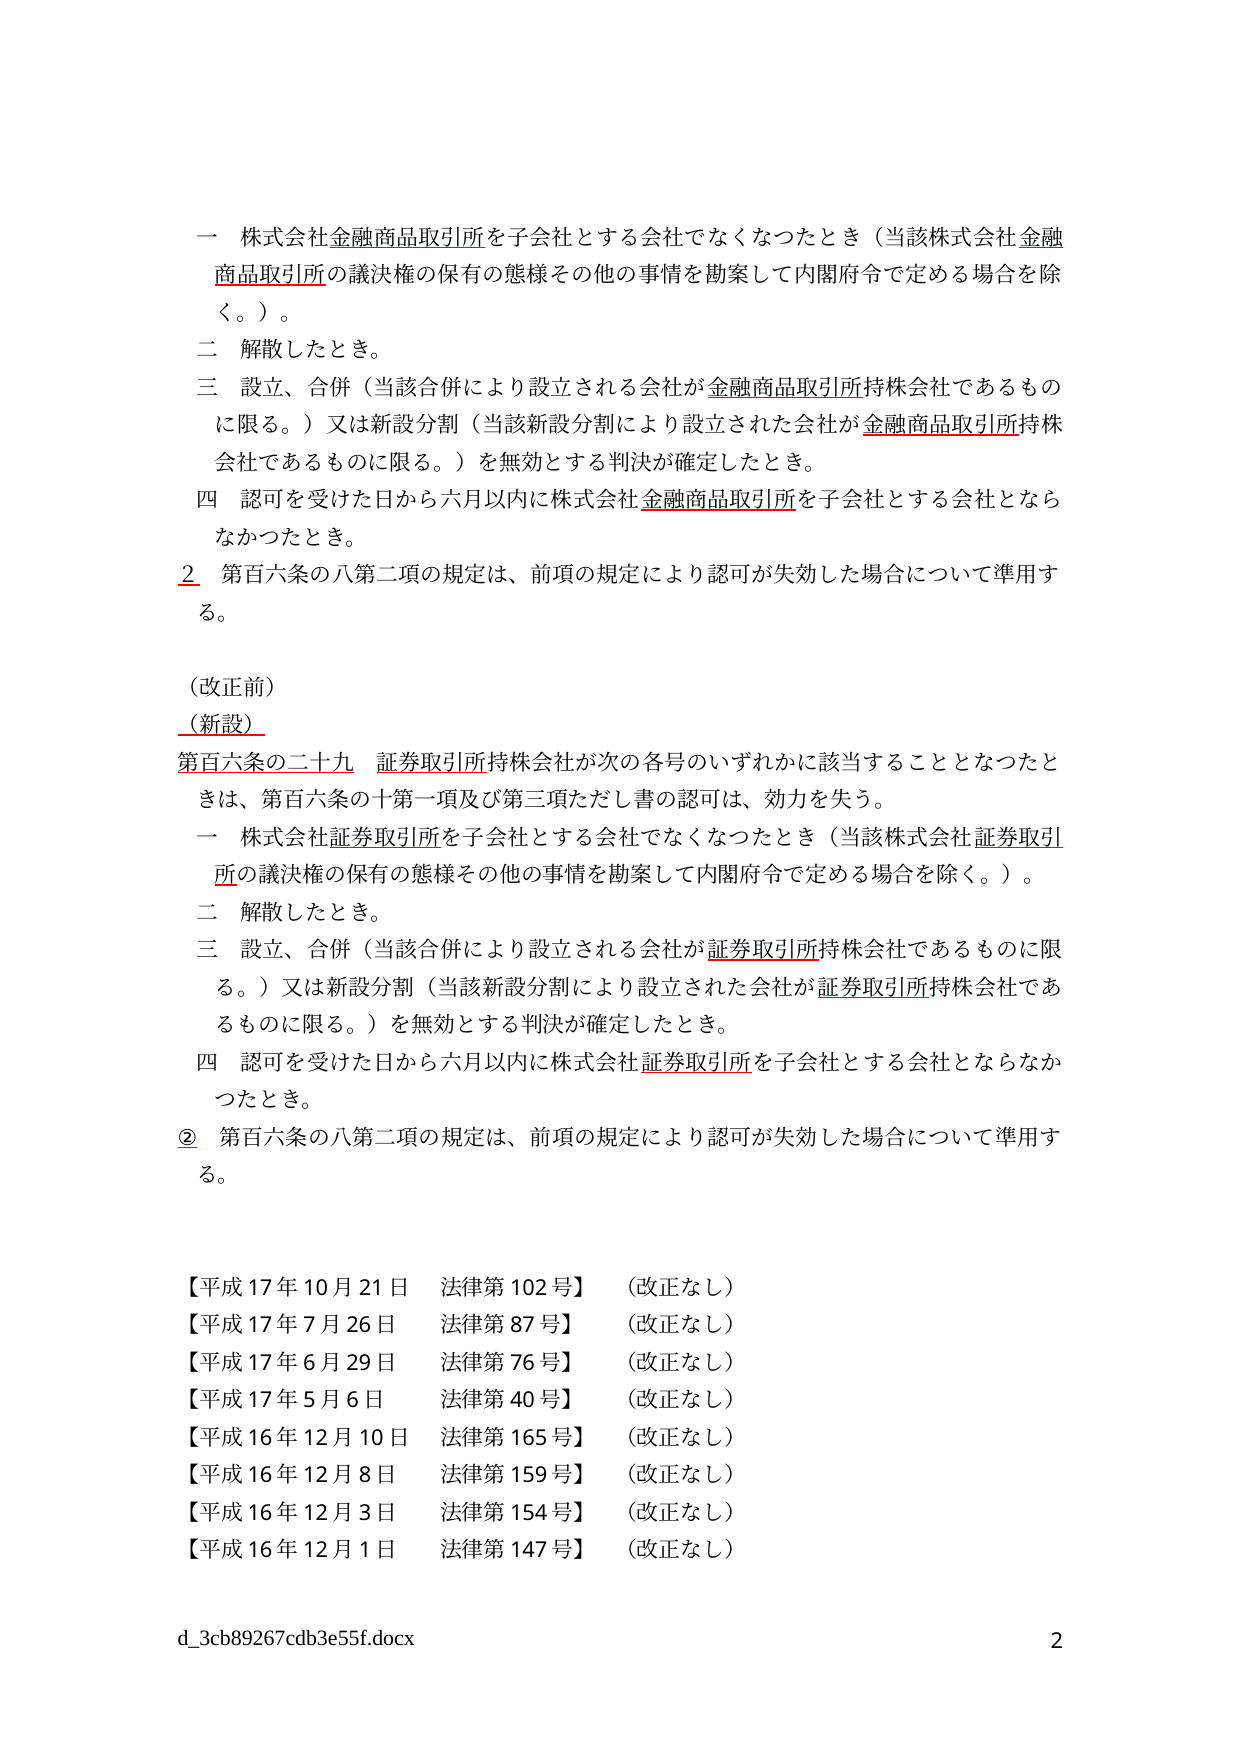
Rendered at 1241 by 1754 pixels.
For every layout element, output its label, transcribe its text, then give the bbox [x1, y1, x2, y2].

text 三 設立、合併（当該合併により設立される会社が証券取引所持株会社であるものに限る。）又は新設分割（当該新設分割により設立された会社が証券取引所持株会社であるものに限る。）を無効とする判決が確定したとき。 [196, 929, 1063, 1042]
text 一 株式会社金融商品取引所を子会社とする会社でなくなつたとき（当該株式会社金融商品取引所の議決権の保有の態様その他の事情を勘案して内閣府令で定める場合を除く。）。 [196, 217, 1063, 329]
text （改正前） [177, 667, 1063, 704]
text 【平成17年7月26日 法律第87号】 （改正なし） [177, 1304, 1063, 1342]
text 【平成16年12月8日 法律第159号】 （改正なし） [177, 1454, 1063, 1492]
text 二 解散したとき。 [196, 329, 1063, 367]
text 三 設立、合併（当該合併により設立される会社が金融商品取引所持株会社であるものに限る。）又は新設分割（当該新設分割により設立された会社が金融商品取引所持株会社であるものに限る。）を無効とする判決が確定したとき。 [196, 367, 1063, 479]
text 四 認可を受けた日から六月以内に株式会社証券取引所を子会社とする会社とならなかつたとき。 [196, 1042, 1063, 1117]
text 一 株式会社証券取引所を子会社とする会社でなくなつたとき（当該株式会社証券取引所の議決権の保有の態様その他の事情を勘案して内閣府令で定める場合を除く。）。 [196, 817, 1063, 892]
text 第百六条の二十九 証券取引所持株会社が次の各号のいずれかに該当することとなつたときは、第百六条の十第一項及び第三項ただし書の認可は、効力を失う。 [177, 742, 1063, 817]
text （新設） [177, 704, 1063, 742]
text 【平成16年12月10日 法律第165号】 （改正なし） [177, 1417, 1063, 1454]
text 二 解散したとき。 [196, 892, 1063, 929]
text 【平成16年12月3日 法律第154号】 （改正なし） [177, 1492, 1063, 1529]
text ② 第百六条の八第二項の規定は、前項の規定により認可が失効した場合について準用する。 [177, 1117, 1063, 1192]
text 四 認可を受けた日から六月以内に株式会社金融商品取引所を子会社とする会社とならなかつたとき。 [196, 479, 1063, 554]
text ２ 第百六条の八第二項の規定は、前項の規定により認可が失効した場合について準用する。 [177, 554, 1063, 629]
text 【平成17年6月29日 法律第76号】 （改正なし） [177, 1342, 1063, 1379]
text 【平成16年12月1日 法律第147号】 （改正なし） [177, 1529, 1063, 1567]
text 【平成17年10月21日 法律第102号】 （改正なし） [177, 1267, 1063, 1304]
text 【平成17年5月6日 法律第40号】 （改正なし） [177, 1379, 1063, 1417]
